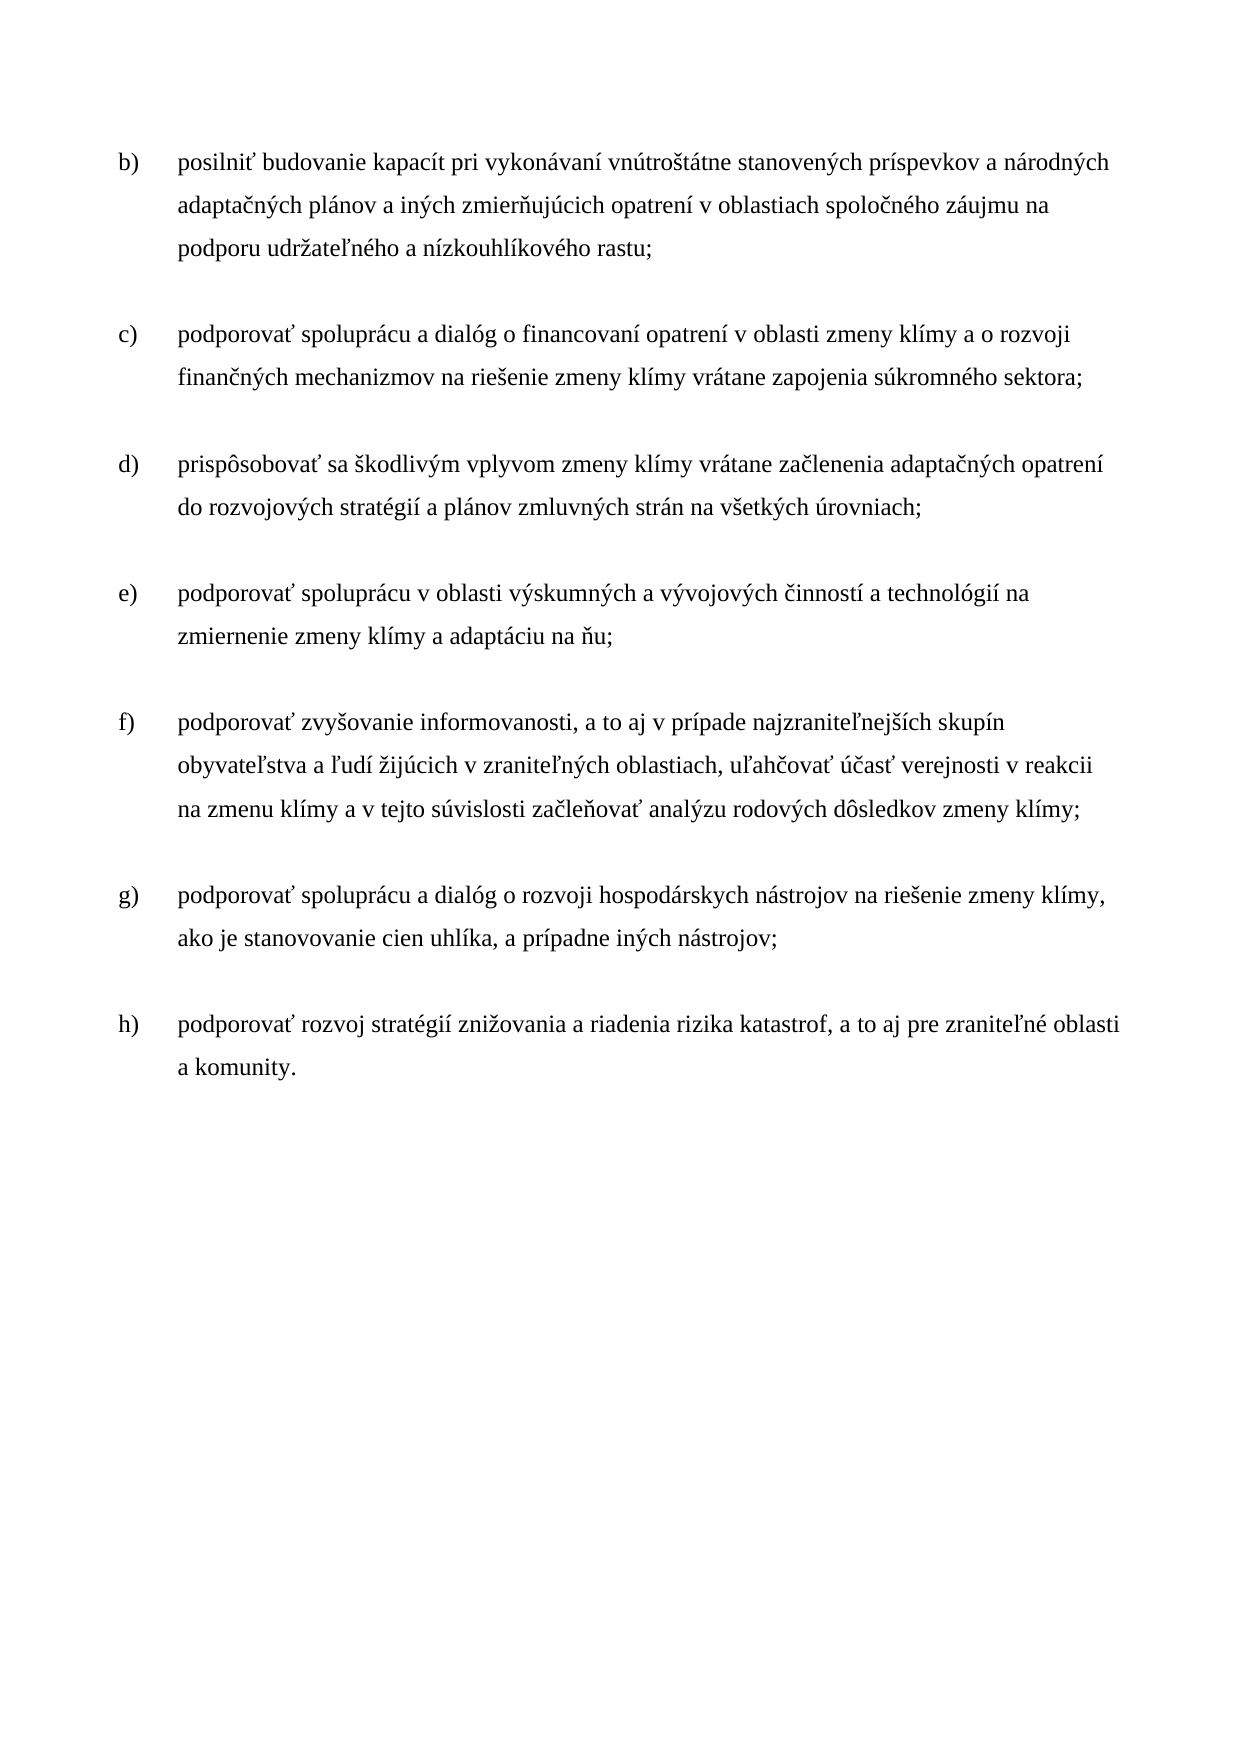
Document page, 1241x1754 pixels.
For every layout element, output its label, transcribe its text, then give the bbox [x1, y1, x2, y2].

text b) posilniť budovanie kapacít pri vykonávaní vnútroštátne stanovených príspevkov a národných adaptačných plánov a iných zmierňujúcich opatrení v oblastiach spoločného záujmu na podporu udržateľného a nízkouhlíkového rastu; [118, 147, 1122, 262]
text h) podporovať rozvoj stratégií znižovania a riadenia rizika katastrof, a to aj pre zraniteľné oblasti a komunity. [118, 1009, 1122, 1081]
text d) prispôsobovať sa škodlivým vplyvom zmeny klímy vrátane začlenenia adaptačných opatrení do rozvojových stratégií a plánov zmluvných strán na všetkých úrovniach; [118, 449, 1122, 521]
text g) podporovať spoluprácu a dialóg o rozvoji hospodárskych nástrojov na riešenie zmeny klímy, ako je stanovovanie cien uhlíka, a prípadne iných nástrojov; [118, 880, 1122, 952]
text e) podporovať spoluprácu v oblasti výskumných a vývojových činností a technológií na zmiernenie zmeny klímy a adaptáciu na ňu; [118, 578, 1122, 650]
text f) podporovať zvyšovanie informovanosti, a to aj v prípade najzraniteľnejších skupín obyvateľstva a ľudí žijúcich v zraniteľných oblastiach, uľahčovať účasť verejnosti v reakcii na zmenu klímy a v tejto súvislosti začleňovať analýzu rodových dôsledkov zmeny klímy; [118, 707, 1122, 822]
text c) podporovať spoluprácu a dialóg o financovaní opatrení v oblasti zmeny klímy a o rozvoji finančných mechanizmov na riešenie zmeny klímy vrátane zapojenia súkromného sektora; [118, 319, 1122, 391]
